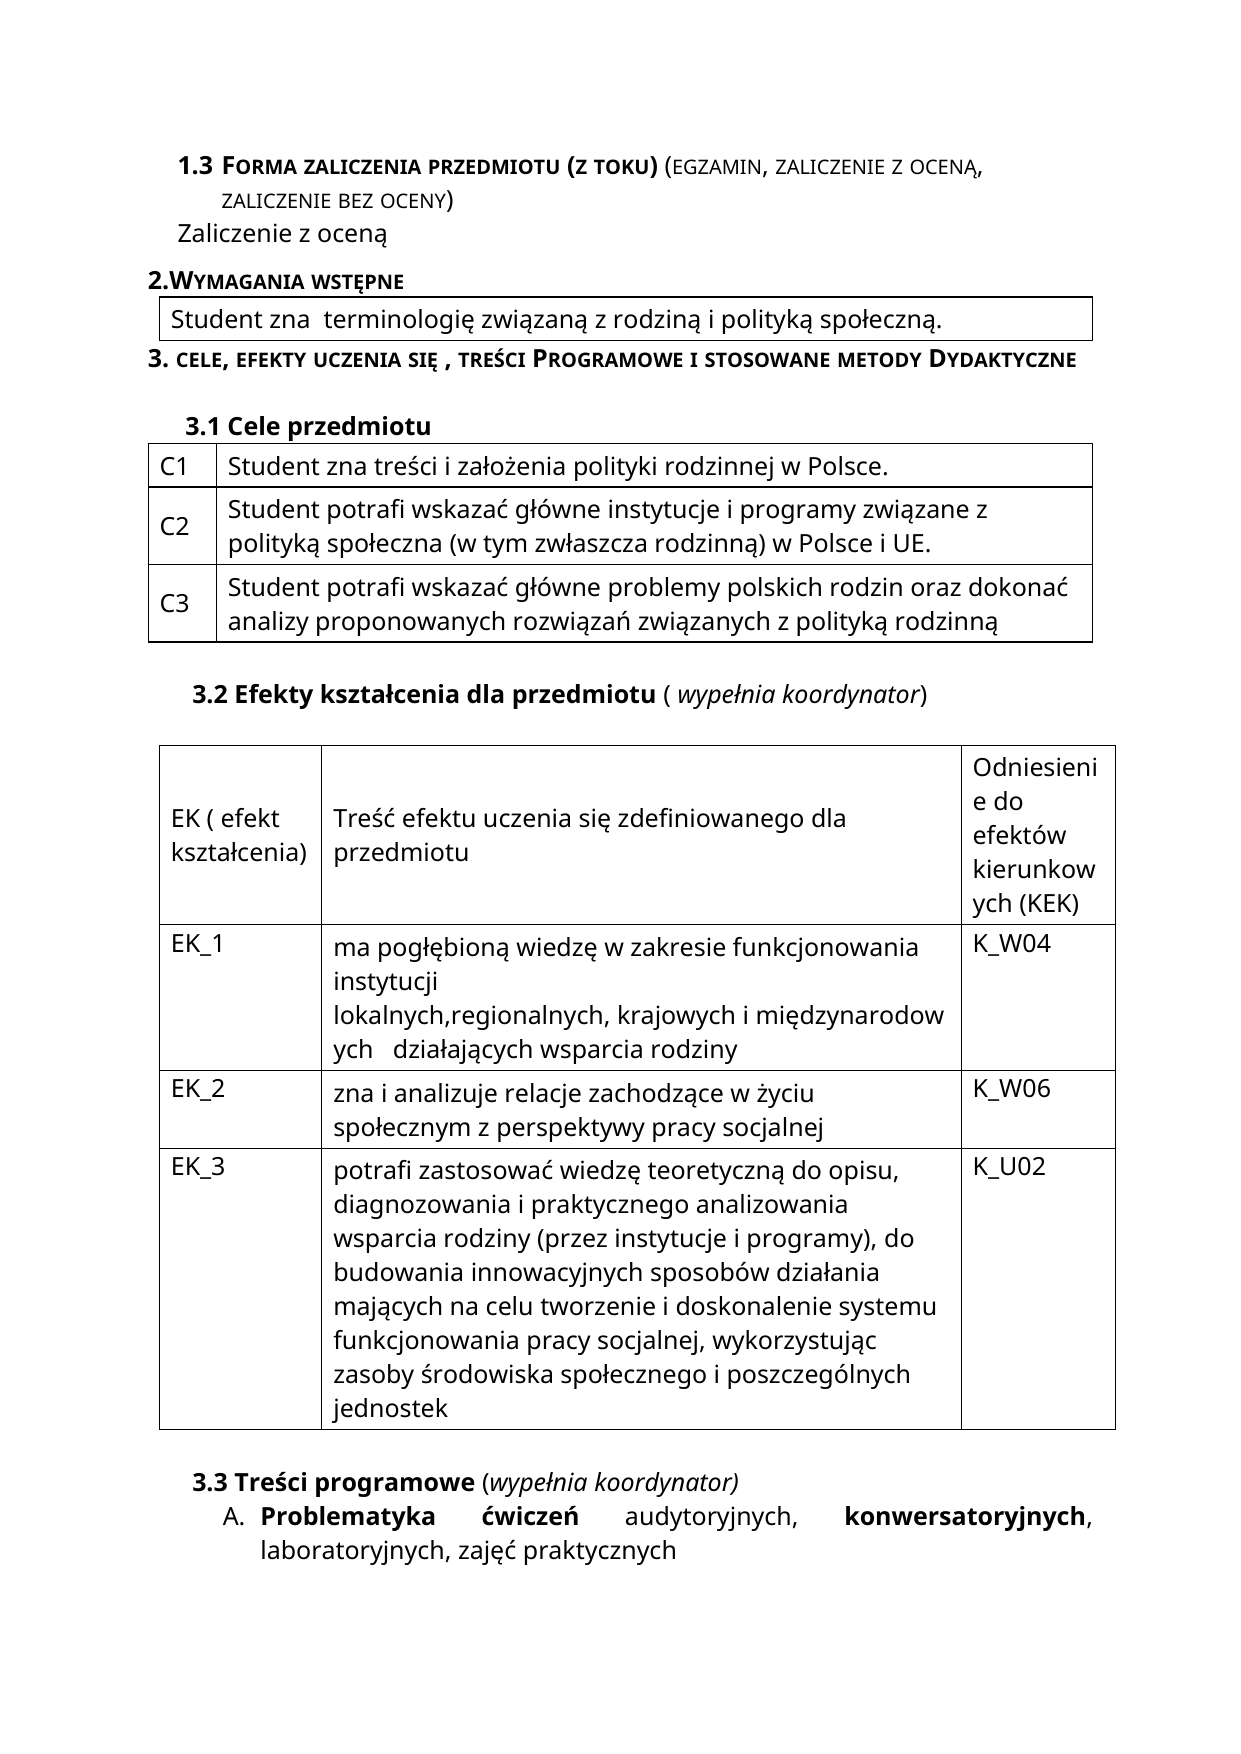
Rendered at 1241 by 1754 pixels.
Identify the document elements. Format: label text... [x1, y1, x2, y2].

text Zaliczenie z oceną [148, 216, 1093, 250]
table_cell C3 [149, 565, 216, 641]
table_header Student zna terminologię związaną z rodziną i polityką społeczną. [160, 298, 1092, 340]
table_cell EK_3 [160, 1149, 321, 1429]
table_cell K_W04 [962, 925, 1115, 1070]
table_header Odniesienie do efektów kierunkowych (KEK) [962, 746, 1115, 924]
text 3. cele, efekty uczenia się , treści Programowe i stosowane metody Dydaktyczne [148, 341, 1093, 375]
table_cell EK_2 [160, 1071, 321, 1147]
list Problematyka ćwiczeń audytoryjnych, konwersatoryjnych, laboratoryjnych, zajęć praktycznych [223, 1498, 1093, 1567]
list 3.3 Treści programowe (wypełnia koordynator) [192, 1464, 1093, 1498]
table_header EK ( efekt kształcenia) [160, 746, 321, 924]
text 1.3 Forma zaliczenia przedmiotu (z toku) (egzamin, zaliczenie z oceną, zaliczenie bez oceny) [177, 148, 1093, 216]
table_header Treść efektu uczenia się zdefiniowanego dla przedmiotu [322, 746, 961, 924]
table_cell K_U02 [962, 1149, 1115, 1429]
table_cell K_W06 [962, 1071, 1115, 1147]
table_header Student zna treści i założenia polityki rodzinnej w Polsce. [217, 444, 1092, 486]
table_cell C2 [149, 488, 216, 564]
table_cell potrafi zastosować wiedzę teoretyczną do opisu, diagnozowania i praktycznego analizowania wsparcia rodziny (przez instytucje i programy), do budowania innowacyjnych sposobów działania mających na celu tworzenie i doskonalenie systemu funkcjonowania pracy socjalnej, wykorzystując zasoby środowiska społecznego i poszczególnych jednostek [322, 1149, 961, 1429]
table_cell EK_1 [160, 925, 321, 1070]
table_header C1 [149, 444, 216, 486]
table_cell Student potrafi wskazać główne instytucje i programy związane z polityką społeczna (w tym zwłaszcza rodzinną) w Polsce i UE. [217, 488, 1092, 564]
text 2.Wymagania wstępne [148, 262, 1093, 296]
table_cell zna i analizuje relacje zachodzące w życiu społecznym z perspektywy pracy socjalnej [322, 1071, 961, 1147]
table_cell ma pogłębioną wiedzę w zakresie funkcjonowania instytucji lokalnych,regionalnych, krajowych i międzynarodowych działających wsparcia rodziny [322, 925, 961, 1070]
text 3.1 Cele przedmiotu [185, 409, 1093, 443]
text 3.2 Efekty kształcenia dla przedmiotu ( wypełnia koordynator) [192, 677, 1093, 711]
table_cell Student potrafi wskazać główne problemy polskich rodzin oraz dokonać analizy proponowanych rozwiązań związanych z polityką rodzinną [217, 565, 1092, 641]
